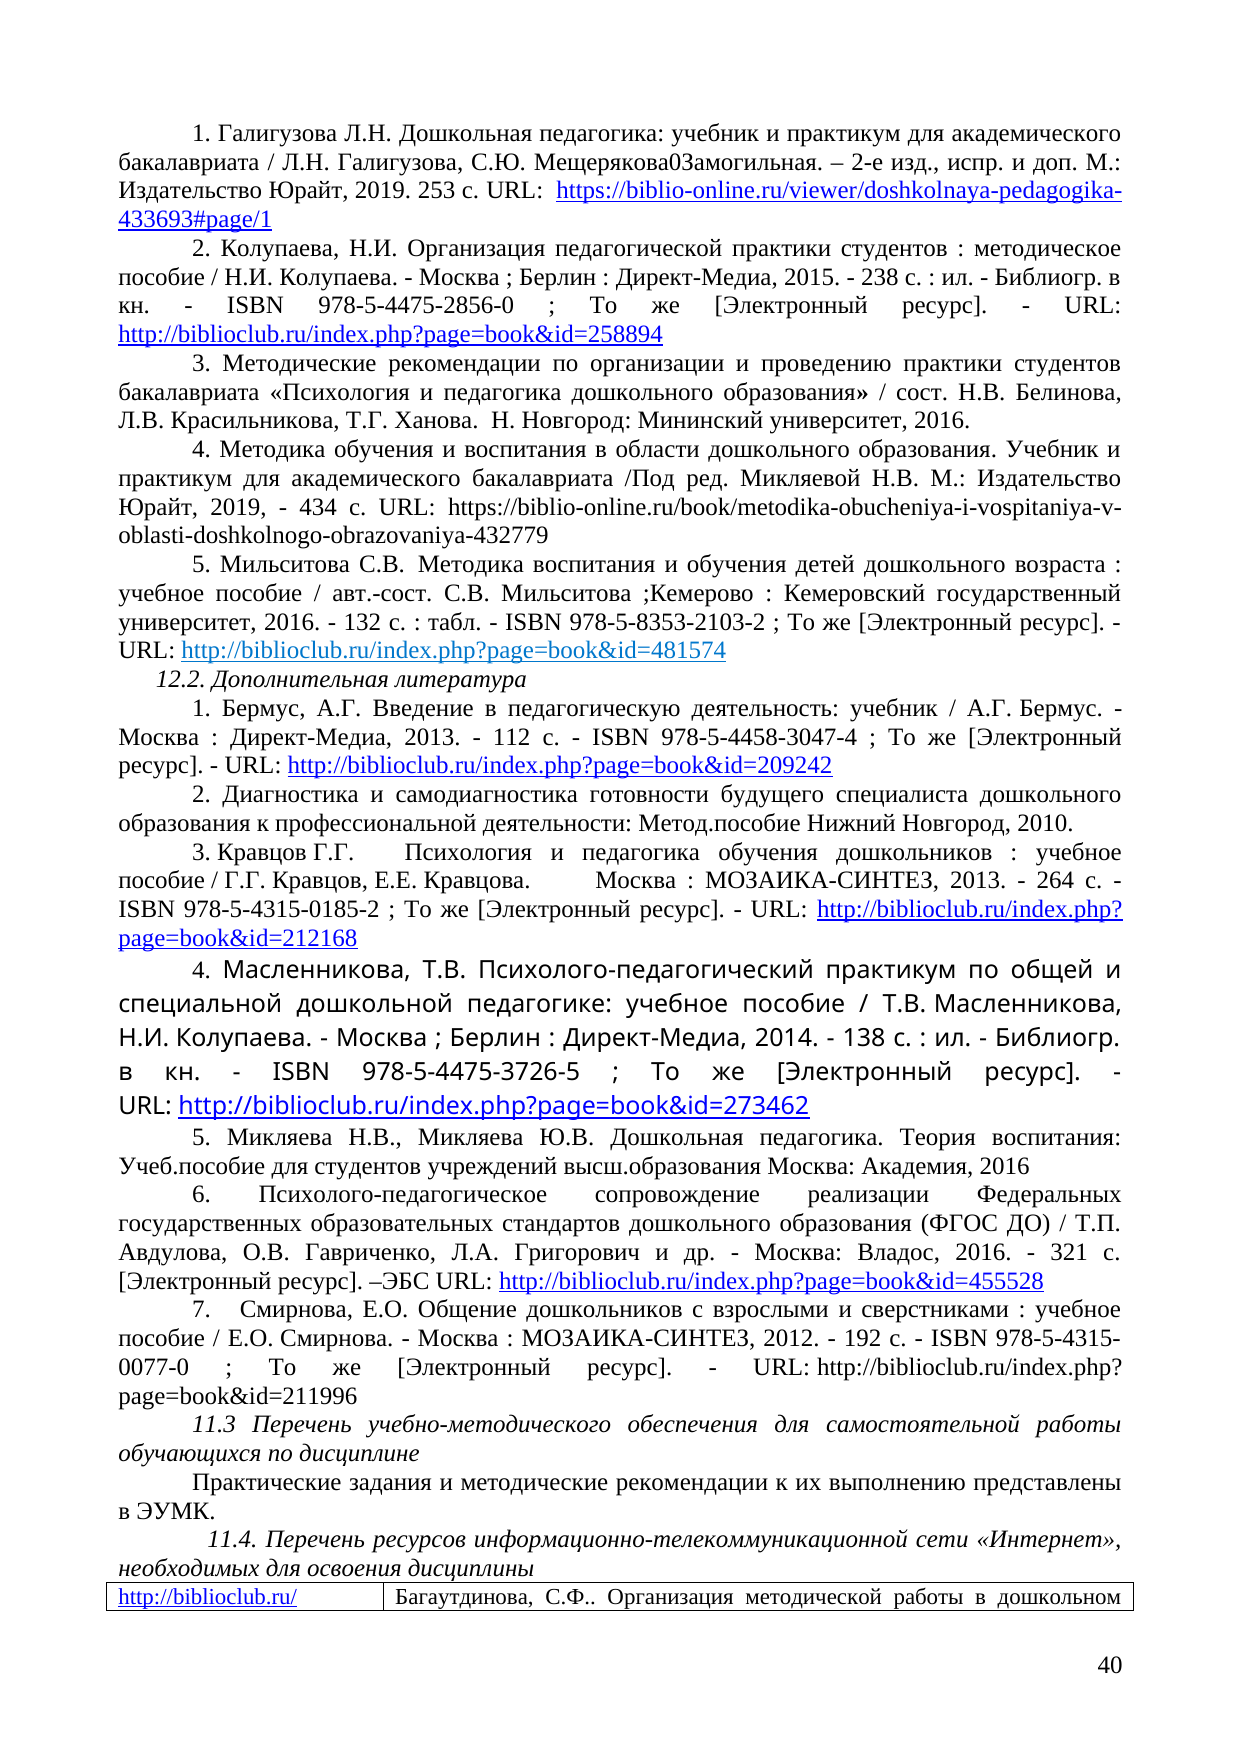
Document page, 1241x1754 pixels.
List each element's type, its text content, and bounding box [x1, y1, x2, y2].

text 1. Галигузова Л.Н. Дошкольная педагогика: учебник и практикум для академического бакалавриата / Л.Н. Галигузова, С.Ю. Мещерякова0Замогильная. – 2-е изд., испр. и доп. М.: Издательство Юрайт, 2019. 253 с. URL: https://biblio-online.ru/viewer/doshkolnaya-pedagogika-433693#page/1 [118, 118, 1122, 233]
subtitle 12.2. Дополнительная литература [118, 664, 1122, 693]
text 3. Кравцов Г.Г. Психология и педагогика обучения дошкольников : учебное пособие / Г.Г. Кравцов, Е.Е. Кравцова. Москва : МОЗАИКА-СИНТЕЗ, 2013. - 264 с. - ISBN 978-5-4315-0185-2 ; То же [Электронный ресурс]. - URL: http://biblioclub.ru/index.php?page=book&id=212168 [118, 837, 1122, 952]
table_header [384, 1583, 1133, 1609]
text Практические задания и методические рекомендации к их выполнению представлены в ЭУМК. [118, 1467, 1122, 1524]
text 5. Мильситова С.В. Методика воспитания и обучения детей дошкольного возраста : учебное пособие / авт.-сост. С.В. Мильситова ;Кемерово : Кемеровский государственный университет, 2016. - 132 с. : табл. - ISBN 978-5-8353-2103-2 ; То же [Электронный ресурс]. - URL: http://biblioclub.ru/index.php?page=book&id=481574 [118, 549, 1122, 664]
text 4. Методика обучения и воспитания в области дошкольного образования. Учебник и практикум для академического бакалавриата /Под ред. Микляевой Н.В. М.: Издательство Юрайт, 2019, - 434 с. URL: https://biblio-online.ru/book/metodika-obucheniya-i-vospitaniya-v-oblasti-doshkolnogo-obrazovaniya-432779 [118, 434, 1122, 549]
text 3. Методические рекомендации по организации и проведению практики студентов бакалавриата «Психология и педагогика дошкольного образования» / сост. Н.В. Белинова, Л.В. Красильникова, Т.Г. Ханова. Н. Новгород: Мининский университет, 2016. [118, 348, 1122, 434]
text 11.4. Перечень ресурсов информационно-телекоммуникационной сети «Интернет», необходимых для освоения дисциплины [118, 1524, 1122, 1582]
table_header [107, 1583, 383, 1609]
list 7. Смирнова, Е.О. Общение дошкольников с взрослыми и сверстниками : учебное пособие / Е.О. Смирнова. - Москва : МОЗАИКА-СИНТЕЗ, 2012. - 192 с. - ISBN 978-5-4315-0077-0 ; То же [Электронный ресурс]. - URL: http://biblioclub.ru/index.php?page=book&id=211996 [118, 1294, 1122, 1409]
text 4. Масленникова, Т.В. Психолого-педагогический практикум по общей и специальной дошкольной педагогике: учебное пособие / Т.В. Масленникова, Н.И. Колупаева. - Москва ; Берлин : Директ-Медиа, 2014. - 138 с. : ил. - Библиогр. в кн. - ISBN 978-5-4475-3726-5 ; То же [Электронный ресурс]. - URL: http://biblioclub.ru/index.php?page=book&id=273462 [118, 952, 1122, 1122]
text 1. Бермус, А.Г. Введение в педагогическую деятельность: учебник / А.Г. Бермус. - Москва : Директ-Медиа, 2013. - 112 с. - ISBN 978-5-4458-3047-4 ; То же [Электронный ресурс]. - URL: http://biblioclub.ru/index.php?page=book&id=209242 [118, 693, 1122, 779]
text 6. Психолого-педагогическое сопровождение реализации Федеральных государственных образовательных стандартов дошкольного образования (ФГОС ДО) / Т.П. Авдулова, О.В. Гавриченко, Л.А. Григорович и др. - Москва: Владос, 2016. - 321 с. [Электронный ресурс]. –ЭБС URL: http://biblioclub.ru/index.php?page=book&id=455528 [118, 1179, 1122, 1294]
list 11.3 Перечень учебно-методического обеспечения для самостоятельной работы обучающихся по дисциплине [118, 1409, 1122, 1467]
text 2. Диагностика и самодиагностика готовности будущего специалиста дошкольного образования к профессиональной деятельности: Метод.пособие Нижний Новгород, 2010. [118, 779, 1122, 837]
text 2. Колупаева, Н.И. Организация педагогической практики студентов : методическое пособие / Н.И. Колупаева. - Москва ; Берлин : Директ-Медиа, 2015. - 238 с. : ил. - Библиогр. в кн. - ISBN 978-5-4475-2856-0 ; То же [Электронный ресурс]. - URL: http://biblioclub.ru/index.php?page=book&id=258894 [118, 233, 1122, 348]
text 5. Микляева Н.В., Микляева Ю.В. Дошкольная педагогика. Теория воспитания: Учеб.пособие для студентов учреждений высш.образования Москва: Академия, 2016 [118, 1122, 1122, 1179]
